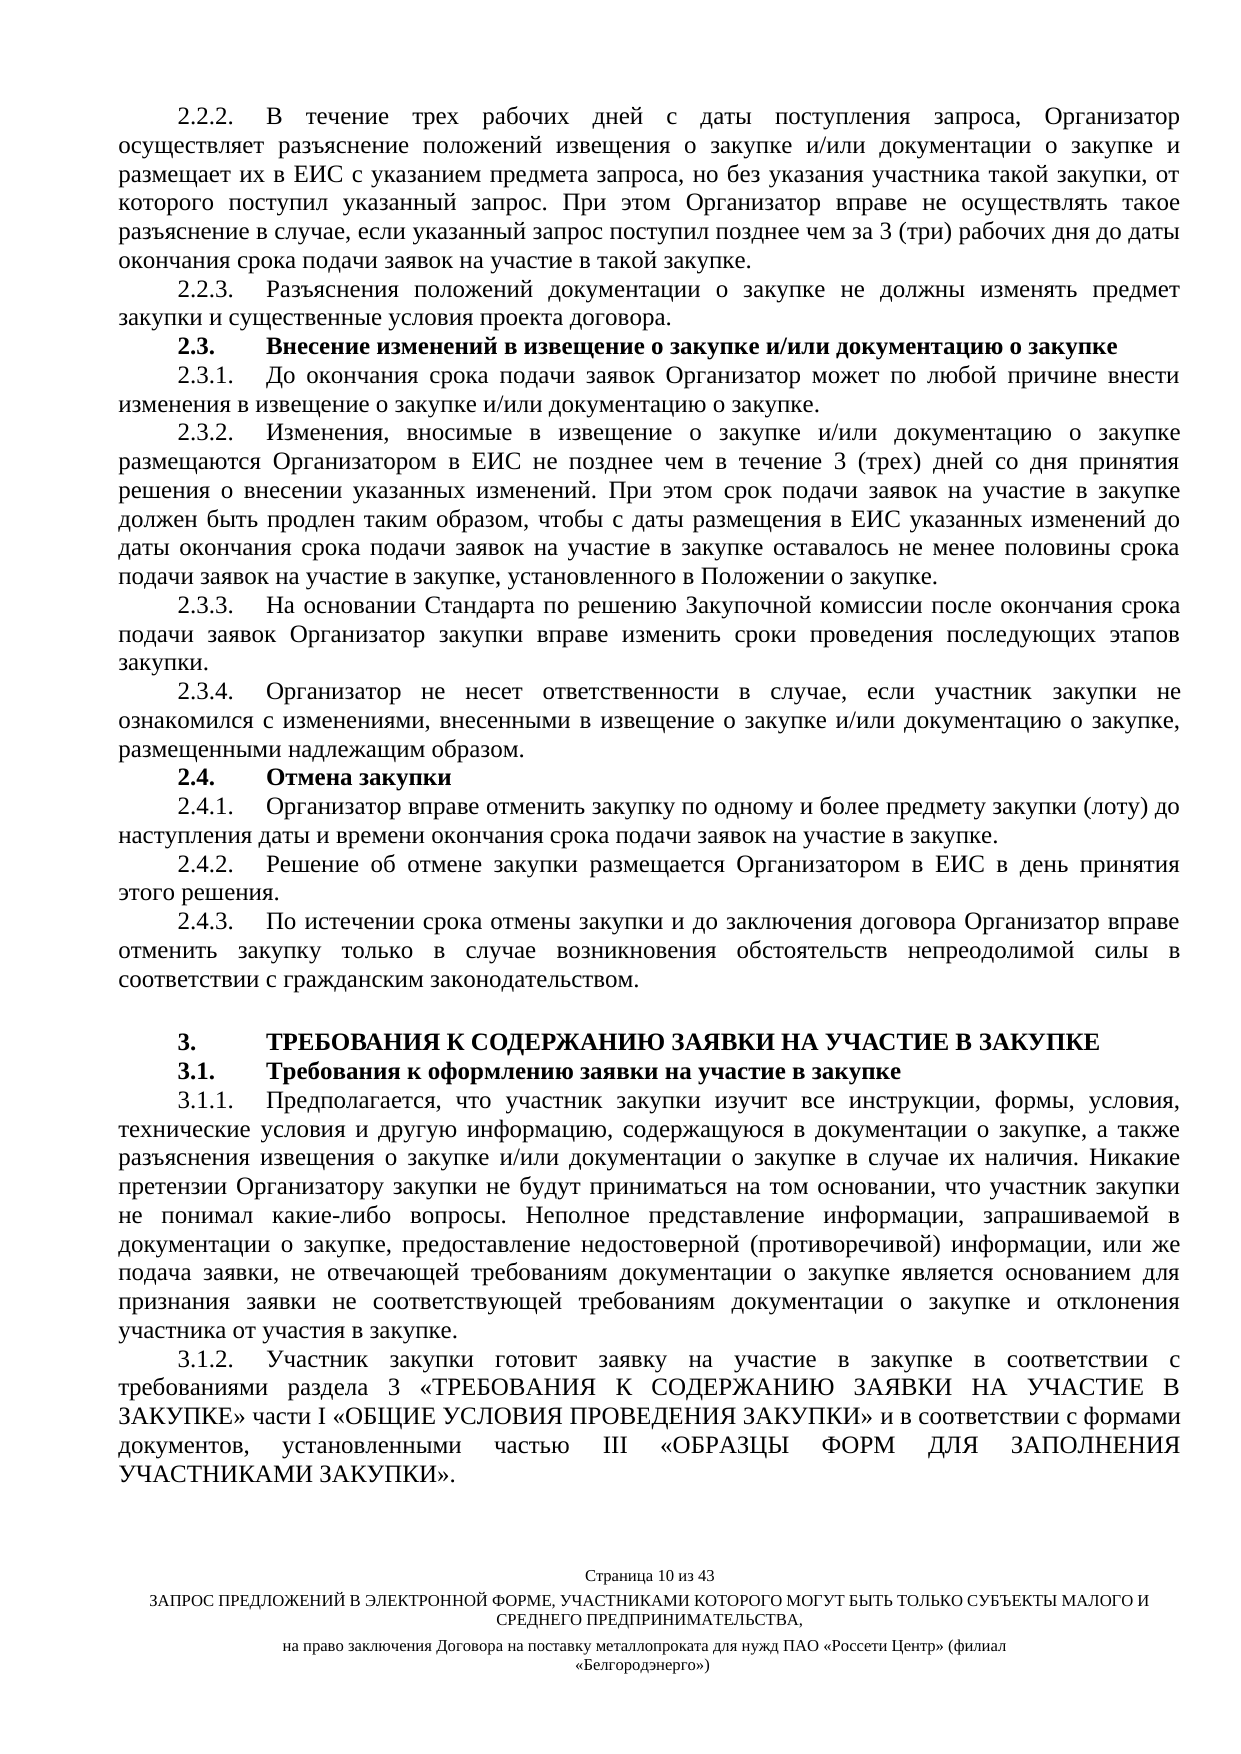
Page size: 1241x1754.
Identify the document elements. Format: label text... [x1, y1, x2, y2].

subtitle До окончания срока подачи заявок Организатор может по любой причине внести изменения в извещение о закупке и/или документацию о закупке. [118, 360, 1181, 417]
subtitle Участник закупки готовит заявку на участие в закупке в соответствии с требованиями раздела 3 «ТРЕБОВАНИЯ К СОДЕРЖАНИЮ ЗАЯВКИ НА УЧАСТИЕ В ЗАКУПКЕ» части I «ОБЩИЕ УСЛОВИЯ ПРОВЕДЕНИЯ ЗАКУПКИ» и в соответствии с формами документов, установленными частью III «ОБРАЗЦЫ ФОРМ ДЛЯ ЗАПОЛНЕНИЯ УЧАСТНИКАМИ ЗАКУПКИ». [118, 1344, 1181, 1487]
subtitle Требования к оформлению заявки на участие в закупке [118, 1056, 1181, 1085]
subtitle Изменения, вносимые в извещение о закупке и/или документацию о закупке размещаются Организатором в ЕИС не позднее чем в течение 3 (трех) дней со дня принятия решения о внесении указанных изменений. При этом срок подачи заявок на участие в закупке должен быть продлен таким образом, чтобы с даты размещения в ЕИС указанных изменений до даты окончания срока подачи заявок на участие в закупке оставалось не менее половины срока подачи заявок на участие в закупке, установленного в Положении о закупке. [118, 417, 1181, 590]
subtitle Решение об отмене закупки размещается Организатором в ЕИС в день принятия этого решения. [118, 849, 1181, 906]
subtitle В течение трех рабочих дней с даты поступления запроса, Организатор осуществляет разъяснение положений извещения о закупке и/или документации о закупке и размещает их в ЕИС с указанием предмета запроса, но без указания участника такой закупки, от которого поступил указанный запрос. При этом Организатор вправе не осуществлять такое разъяснение в случае, если указанный запрос поступил позднее чем за 3 (три) рабочих дня до даты окончания срока подачи заявок на участие в такой закупке. [118, 101, 1181, 274]
subtitle Отмена закупки [118, 762, 1181, 791]
subtitle Организатор не несет ответственности в случае, если участник закупки не ознакомился с изменениями, внесенными в извещение о закупке и/или документацию о закупке, размещенными надлежащим образом. [118, 676, 1181, 762]
subtitle Организатор вправе отменить закупку по одному и более предмету закупки (лоту) до наступления даты и времени окончания срока подачи заявок на участие в закупке. [118, 791, 1181, 849]
subtitle ТРЕБОВАНИЯ К СОДЕРЖАНИЮ ЗАЯВКИ НА УЧАСТИЕ В ЗАКУПКЕ [118, 1027, 1181, 1056]
subtitle Разъяснения положений документации о закупке не должны изменять предмет закупки и существенные условия проекта договора. [118, 274, 1181, 331]
subtitle По истечении срока отмены закупки и до заключения договора Организатор вправе отменить закупку только в случае возникновения обстоятельств непреодолимой силы в соответствии с гражданским законодательством. [118, 906, 1181, 992]
subtitle На основании Стандарта по решению Закупочной комиссии после окончания срока подачи заявок Организатор закупки вправе изменить сроки проведения последующих этапов закупки. [118, 590, 1181, 676]
subtitle Предполагается, что участник закупки изучит все инструкции, формы, условия, технические условия и другую информацию, содержащуюся в документации о закупке, а также разъяснения извещения о закупке и/или документации о закупке в случае их наличия. Никакие претензии Организатору закупки не будут приниматься на том основании, что участник закупки не понимал какие-либо вопросы. Неполное представление информации, запрашиваемой в документации о закупке, предоставление недостоверной (противоречивой) информации, или же подача заявки, не отвечающей требованиям документации о закупке является основанием для признания заявки не соответствующей требованиям документации о закупке и отклонения участника от участия в закупке. [118, 1085, 1181, 1344]
subtitle Внесение изменений в извещение о закупке и/или документацию о закупке [118, 331, 1181, 360]
